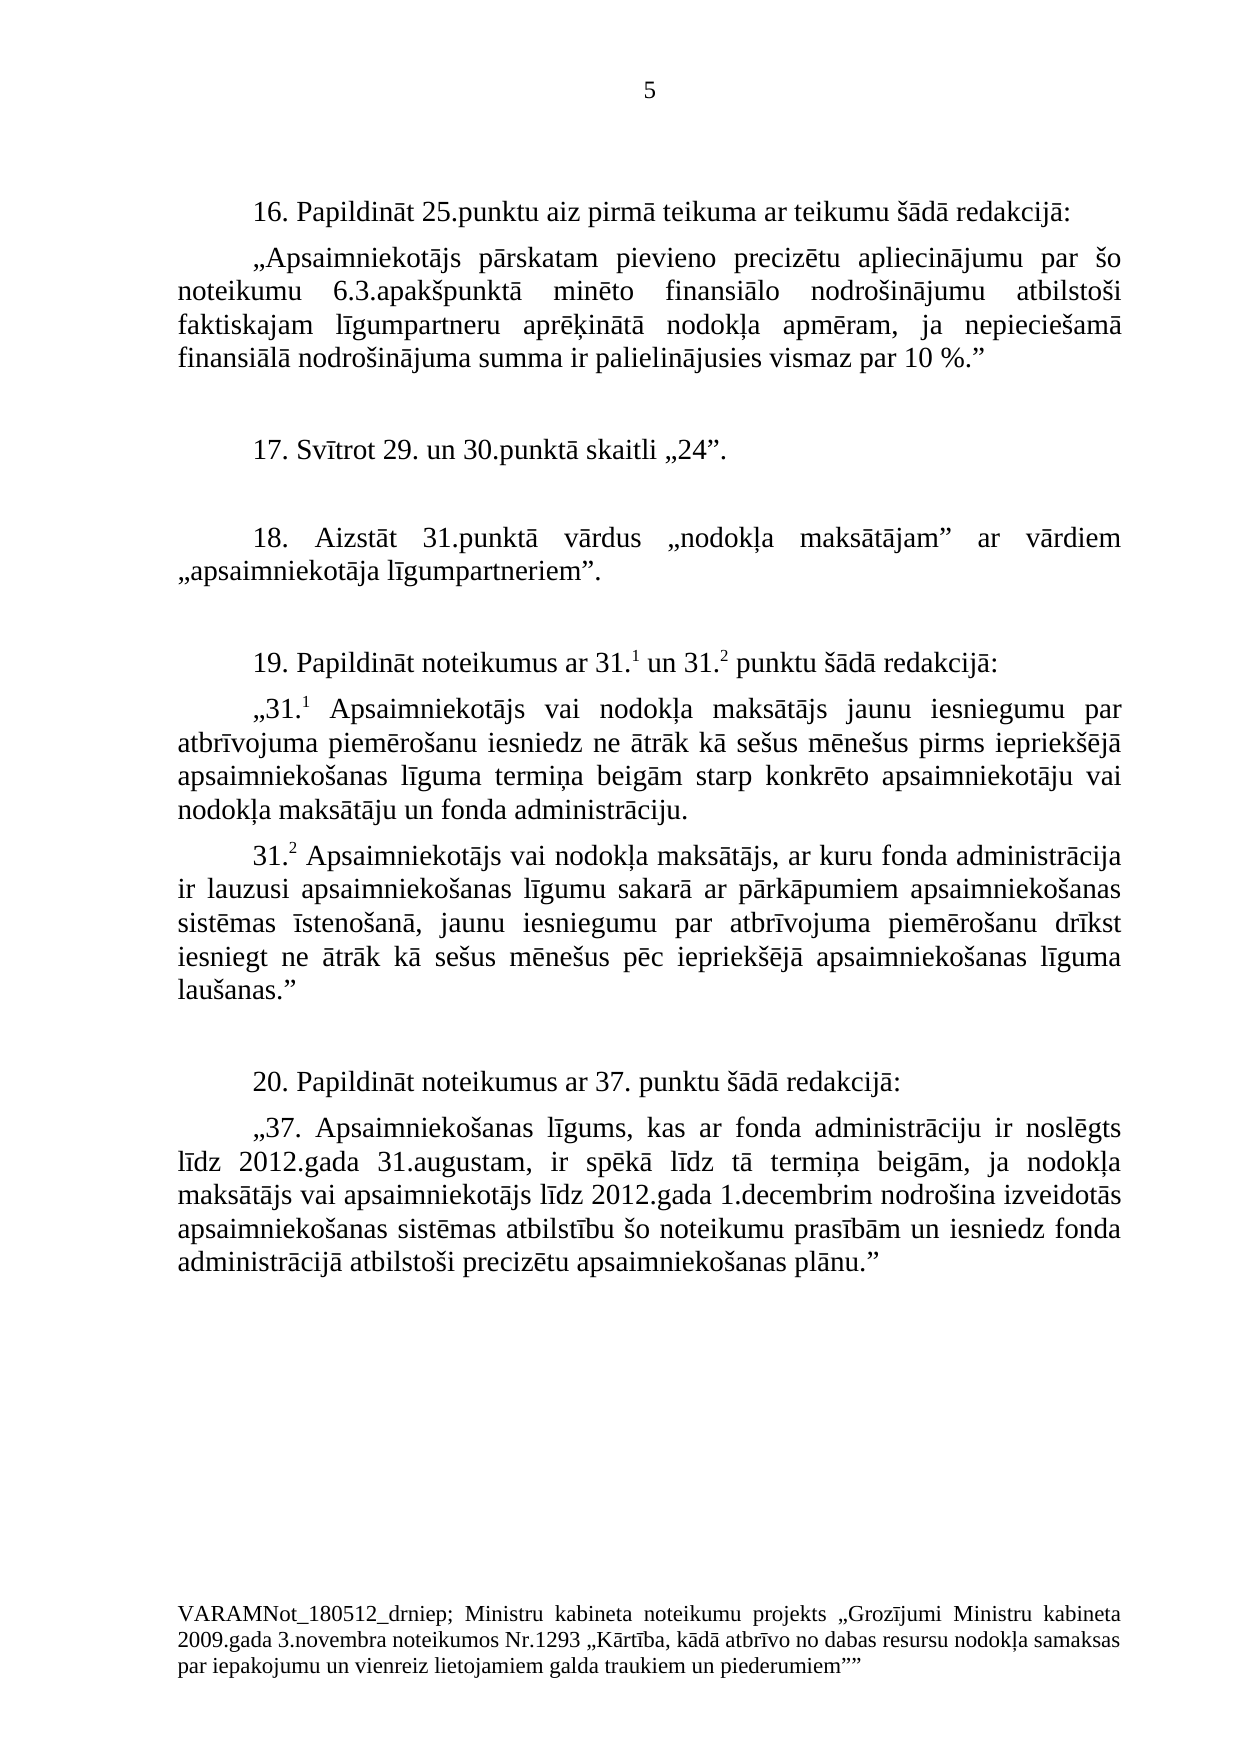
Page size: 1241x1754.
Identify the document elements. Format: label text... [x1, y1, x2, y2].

text 19. Papildināt noteikumus ar 31.1 un 31.2 punktu šādā redakcijā: [177, 645, 1122, 679]
text 17. Svītrot 29. un 30.punktā skaitli „24”. [177, 432, 1122, 466]
text „31.1 Apsaimniekotājs vai nodokļa maksātājs jaunu iesniegumu par atbrīvojuma piemērošanu iesniedz ne ātrāk kā sešus mēnešus pirms iepriekšējā apsaimniekošanas līguma termiņa beigām starp konkrēto apsaimniekotāju vai nodokļa maksātāju un fonda administrāciju. [177, 691, 1122, 826]
text 31.2 Apsaimniekotājs vai nodokļa maksātājs, ar kuru fonda administrācija ir lauzusi apsaimniekošanas līgumu sakarā ar pārkāpumiem apsaimniekošanas sistēmas īstenošanā, jaunu iesniegumu par atbrīvojuma piemērošanu drīkst iesniegt ne ātrāk kā sešus mēnešus pēc iepriekšējā apsaimniekošanas līguma laušanas.” [177, 838, 1122, 1006]
text 20. Papildināt noteikumus ar 37. punktu šādā redakcijā: [177, 1064, 1122, 1098]
text „37. Apsaimniekošanas līgums, kas ar fonda administrāciju ir noslēgts līdz 2012.gada 31.augustam, ir spēkā līdz tā termiņa beigām, ja nodokļa maksātājs vai apsaimniekotājs līdz 2012.gada 1.decembrim nodrošina izveidotās apsaimniekošanas sistēmas atbilstību šo noteikumu prasībām un iesniedz fonda administrācijā atbilstoši precizētu apsaimniekošanas plānu.” [177, 1110, 1122, 1278]
text 16. Papildināt 25.punktu aiz pirmā teikuma ar teikumu šādā redakcijā: [177, 194, 1122, 227]
text „Apsaimniekotājs pārskatam pievieno precizētu apliecinājumu par šo noteikumu 6.3.apakšpunktā minēto finansiālo nodrošinājumu atbilstoši faktiskajam līgumpartneru aprēķinātā nodokļa apmēram, ja nepieciešamā finansiālā nodrošinājuma summa ir palielinājusies vismaz par 10 %.” [177, 240, 1122, 374]
text 18. Aizstāt 31.punktā vārdus „nodokļa maksātājam” ar vārdiem „apsaimniekotāja līgumpartneriem”. [177, 520, 1122, 587]
